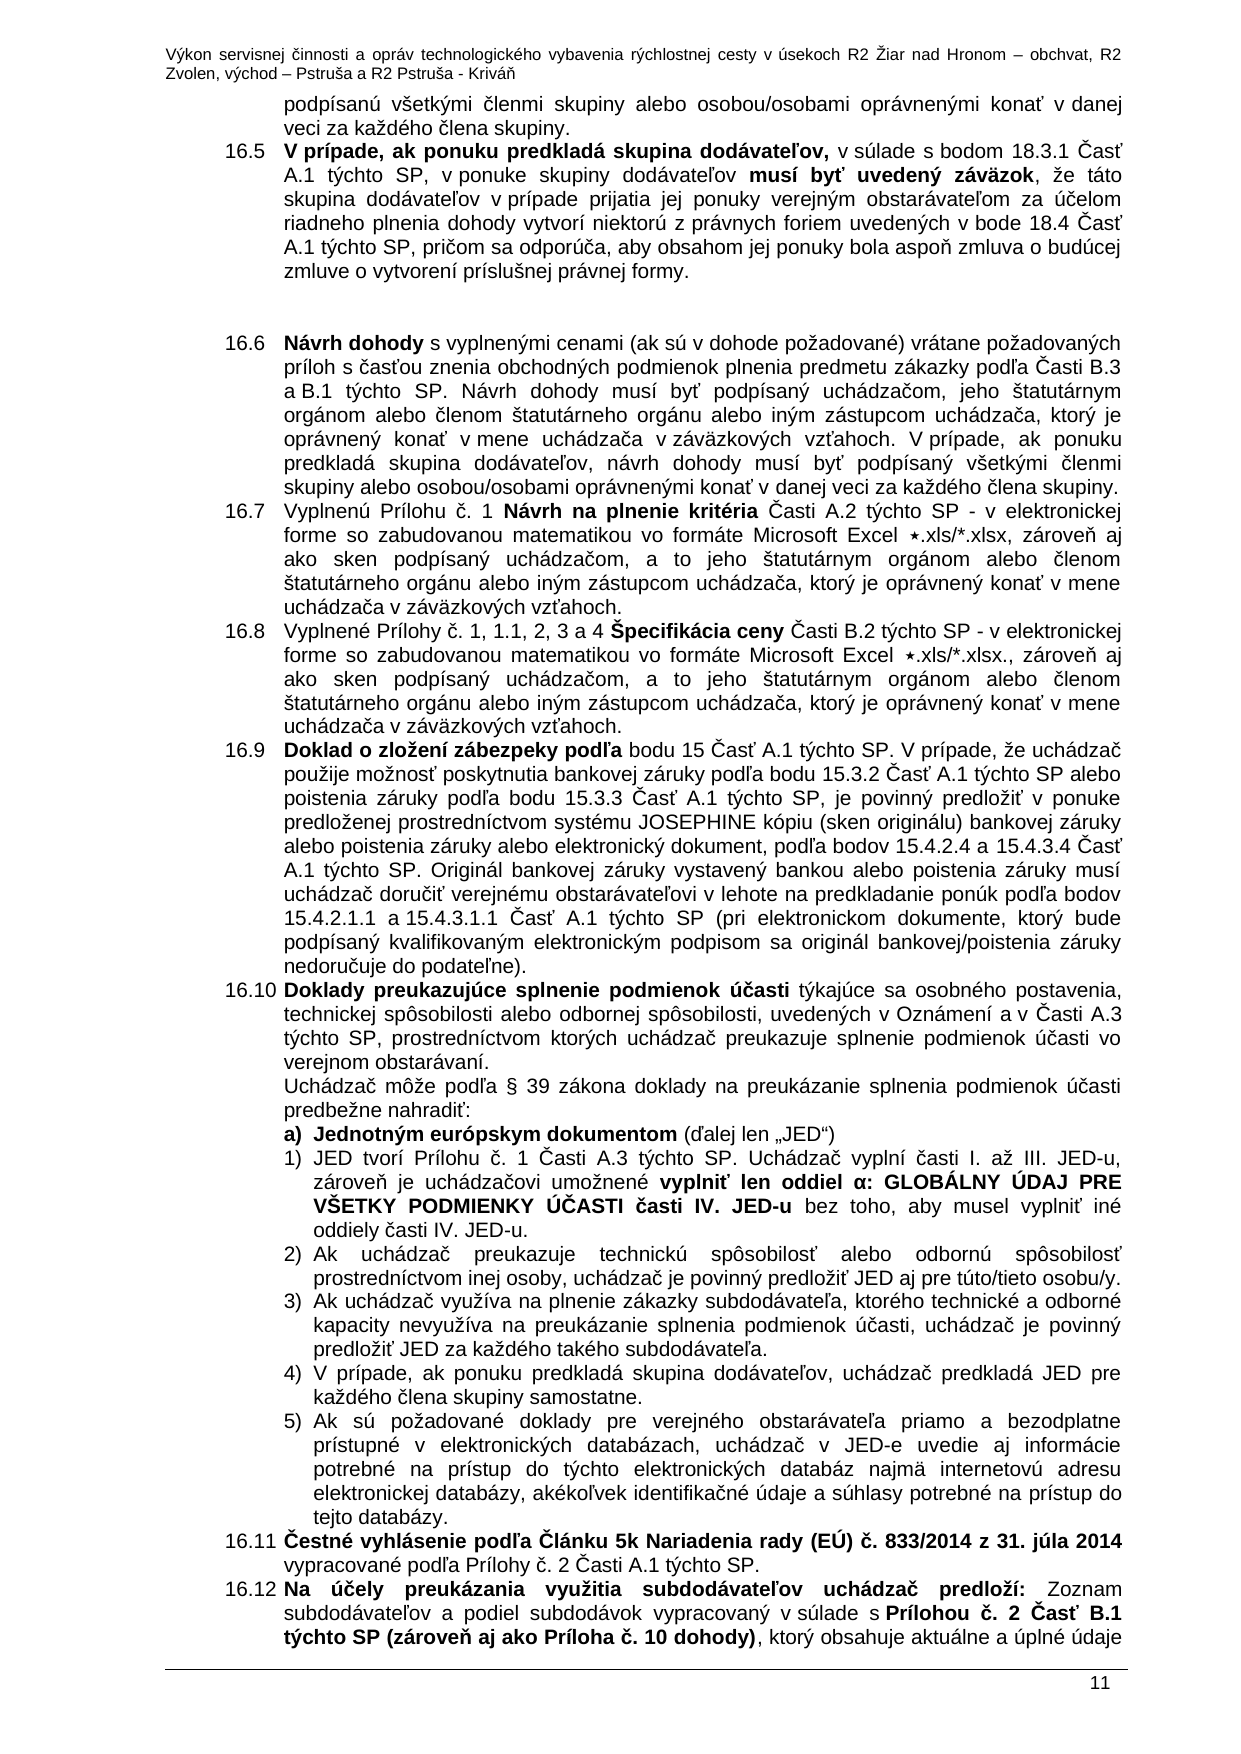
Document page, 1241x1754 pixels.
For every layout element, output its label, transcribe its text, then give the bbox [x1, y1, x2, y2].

text 16.7 Vyplnenú Prílohu č. 1 Návrh na plnenie kritéria Časti A.2 týchto SP - v elektronickej forme so zabudovanou matematikou vo formáte Microsoft Excel ٭.xls/*.xlsx, zároveň aj ako sken podpísaný uchádzačom, a to jeho štatutárnym orgánom alebo členom štatutárneho orgánu alebo iným zástupcom uchádzača, ktorý je oprávnený konať v mene uchádzača v záväzkových vzťahoch. [224, 499, 1122, 618]
text 16.9 Doklad o zložení zábezpeky podľa bodu 15 Časť A.1 týchto SP. V prípade, že uchádzač použije možnosť poskytnutia bankovej záruky podľa bodu 15.3.2 Časť A.1 týchto SP alebo poistenia záruky podľa bodu 15.3.3 Časť A.1 týchto SP, je povinný predložiť v ponuke predloženej prostredníctvom systému JOSEPHINE kópiu (sken originálu) bankovej záruky alebo poistenia záruky alebo elektronický dokument, podľa bodov 15.4.2.4 a 15.4.3.4 Časť A.1 týchto SP. Originál bankovej záruky vystavený bankou alebo poistenia záruky musí uchádzač doručiť verejnému obstarávateľovi v lehote na predkladanie ponúk podľa bodov 15.4.2.1.1 a 15.4.3.1.1 Časť A.1 týchto SP (pri elektronickom dokumente, ktorý bude podpísaný kvalifikovaným elektronickým podpisom sa originál bankovej/poistenia záruky nedoručuje do podateľne). [224, 738, 1122, 978]
text 16.11 Čestné vyhlásenie podľa Článku 5k Nariadenia rady (EÚ) č. 833/2014 z 31. júla 2014 vypracované podľa Prílohy č. 2 Časti A.1 týchto SP. [224, 1529, 1122, 1577]
list Ak sú požadované doklady pre verejného obstarávateľa priamo a bezodplatne prístupné v elektronických databázach, uchádzač v JED-e uvedie aj informácie potrebné na prístup do týchto elektronických databáz najmä internetovú adresu elektronickej databázy, akékoľvek identifikačné údaje a súhlasy potrebné na prístup do tejto databázy. [283, 1409, 1122, 1529]
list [224, 91, 1122, 139]
list V prípade, ak ponuku predkladá skupina dodávateľov, v súlade s bodom 18.3.1 Časť A.1 týchto SP, v ponuke skupiny dodávateľov musí byť uvedený záväzok, že táto skupina dodávateľov v prípade prijatia jej ponuky verejným obstarávateľom za účelom riadneho plnenia dohody vytvorí niektorú z právnych foriem uvedených v bode 18.4 Časť A.1 týchto SP, pričom sa odporúča, aby obsahom jej ponuky bola aspoň zmluva o budúcej zmluve o vytvorení príslušnej právnej formy. [224, 139, 1122, 283]
list Ak uchádzač preukazuje technickú spôsobilosť alebo odbornú spôsobilosť prostredníctvom inej osoby, uchádzač je povinný predložiť JED aj pre túto/tieto osobu/y. [283, 1241, 1122, 1289]
list Ak uchádzač využíva na plnenie zákazky subdodávateľa, ktorého technické a odborné kapacity nevyužíva na preukázanie splnenia podmienok účasti, uchádzač je povinný predložiť JED za každého takého subdodávateľa. [283, 1289, 1122, 1361]
text Uchádzač môže podľa § 39 zákona doklady na preukázanie splnenia podmienok účasti predbežne nahradiť: [224, 1074, 1122, 1122]
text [224, 1577, 1122, 1649]
list Návrh dohody s vyplnenými cenami (ak sú v dohode požadované) vrátane požadovaných príloh s časťou znenia obchodných podmienok plnenia predmetu zákazky podľa Časti B.3 a B.1 týchto SP. Návrh dohody musí byť podpísaný uchádzačom, jeho štatutárnym orgánom alebo členom štatutárneho orgánu alebo iným zástupcom uchádzača, ktorý je oprávnený konať v mene uchádzača v záväzkových vzťahoch. V prípade, ak ponuku predkladá skupina dodávateľov, návrh dohody musí byť podpísaný všetkými členmi skupiny alebo osobou/osobami oprávnenými konať v danej veci za každého člena skupiny. [224, 331, 1122, 499]
text 16.10 Doklady preukazujúce splnenie podmienok účasti týkajúce sa osobného postavenia, technickej spôsobilosti alebo odbornej spôsobilosti, uvedených v Oznámení a v Časti A.3 týchto SP, prostredníctvom ktorých uchádzač preukazuje splnenie podmienok účasti vo verejnom obstarávaní. [224, 978, 1122, 1074]
list V prípade, ak ponuku predkladá skupina dodávateľov, uchádzač predkladá JED pre každého člena skupiny samostatne. [283, 1361, 1122, 1409]
list JED tvorí Prílohu č. 1 Časti A.3 týchto SP. Uchádzač vyplní časti I. až III. JED-u, zároveň je uchádzačovi umožnené vyplniť len oddiel α: GLOBÁLNY ÚDAJ PRE VŠETKY PODMIENKY ÚČASTI časti IV. JED-u bez toho, aby musel vyplniť iné oddiely časti IV. JED-u. [283, 1146, 1122, 1241]
text 16.8 Vyplnené Prílohy č. 1, 1.1, 2, 3 a 4 Špecifikácia ceny Časti B.2 týchto SP - v elektronickej forme so zabudovanou matematikou vo formáte Microsoft Excel ٭.xls/*.xlsx., zároveň aj ako sken podpísaný uchádzačom, a to jeho štatutárnym orgánom alebo členom štatutárneho orgánu alebo iným zástupcom uchádzača, ktorý je oprávnený konať v mene uchádzača v záväzkových vzťahoch. [224, 618, 1122, 738]
text a) Jednotným európskym dokumentom (ďalej len „JED“) [283, 1122, 1122, 1146]
